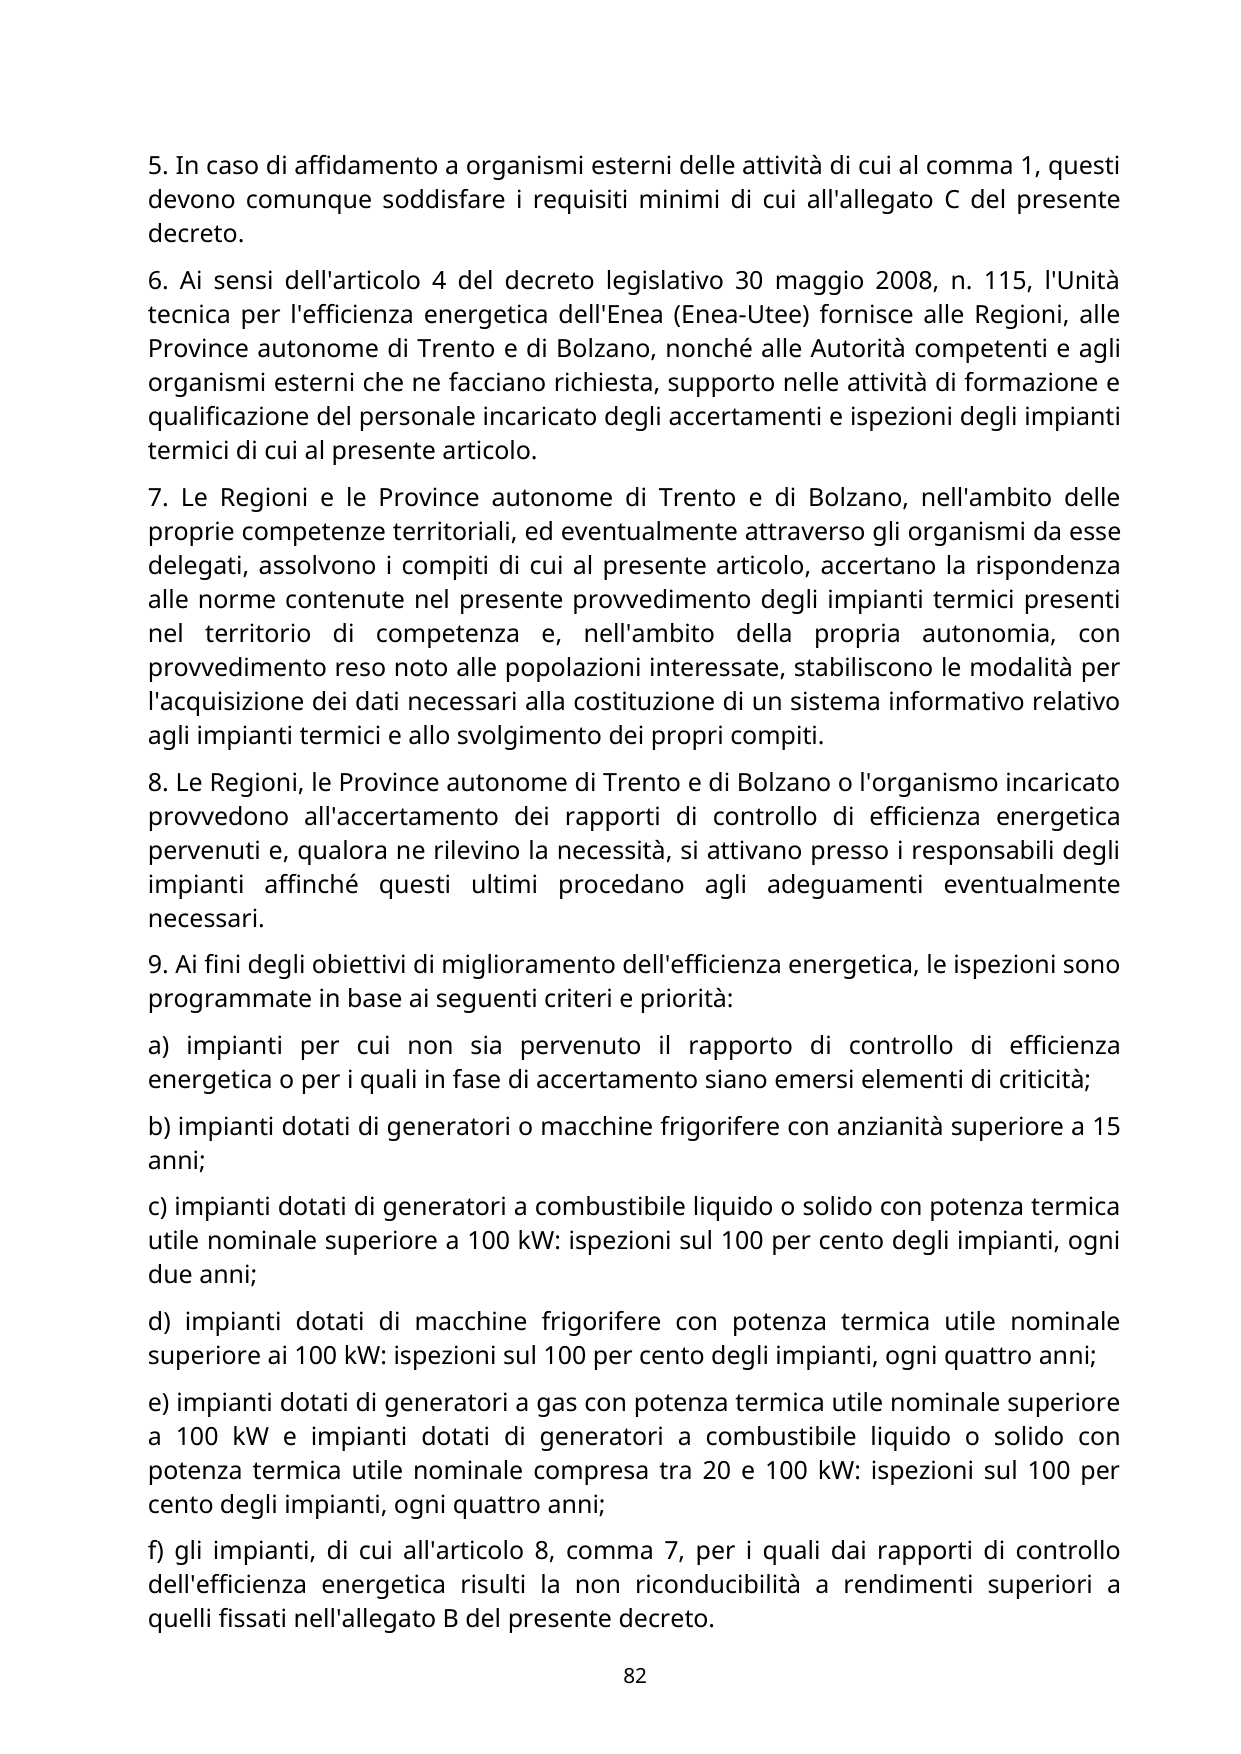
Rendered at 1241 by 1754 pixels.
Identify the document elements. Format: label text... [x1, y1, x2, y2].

text 8. Le Regioni, le Province autonome di Trento e di Bolzano o l'organismo incaricato provvedono all'accertamento dei rapporti di controllo di efficienza energetica pervenuti e, qualora ne rilevino la necessità, si attivano presso i responsabili degli impianti affinché questi ultimi procedano agli adeguamenti eventualmente necessari. [148, 764, 1122, 934]
text a) impianti per cui non sia pervenuto il rapporto di controllo di efficienza energetica o per i quali in fase di accertamento siano emersi elementi di criticità; [148, 1028, 1122, 1096]
text d) impianti dotati di macchine frigorifere con potenza termica utile nominale superiore ai 100 kW: ispezioni sul 100 per cento degli impianti, ogni quattro anni; [148, 1304, 1122, 1372]
text 6. Ai sensi dell'articolo 4 del decreto legislativo 30 maggio 2008, n. 115, l'Unità tecnica per l'efficienza energetica dell'Enea (Enea-Utee) fornisce alle Regioni, alle Province autonome di Trento e di Bolzano, nonché alle Autorità competenti e agli organismi esterni che ne facciano richiesta, supporto nelle attività di formazione e qualificazione del personale incaricato degli accertamenti e ispezioni degli impianti termici di cui al presente articolo. [148, 262, 1122, 467]
text 7. Le Regioni e le Province autonome di Trento e di Bolzano, nell'ambito delle proprie competenze territoriali, ed eventualmente attraverso gli organismi da esse delegati, assolvono i compiti di cui al presente articolo, accertano la rispondenza alle norme contenute nel presente provvedimento degli impianti termici presenti nel territorio di competenza e, nell'ambito della propria autonomia, con provvedimento reso noto alle popolazioni interessate, stabiliscono le modalità per l'acquisizione dei dati necessari alla costituzione di un sistema informativo relativo agli impianti termici e allo svolgimento dei propri compiti. [148, 479, 1122, 752]
text 9. Ai fini degli obiettivi di miglioramento dell'efficienza energetica, le ispezioni sono programmate in base ai seguenti criteri e priorità: [148, 947, 1122, 1015]
text 5. In caso di affidamento a organismi esterni delle attività di cui al comma 1, questi devono comunque soddisfare i requisiti minimi di cui all'allegato C del presente decreto. [148, 148, 1122, 250]
text c) impianti dotati di generatori a combustibile liquido o solido con potenza termica utile nominale superiore a 100 kW: ispezioni sul 100 per cento degli impianti, ogni due anni; [148, 1189, 1122, 1291]
text b) impianti dotati di generatori o macchine frigorifere con anzianità superiore a 15 anni; [148, 1108, 1122, 1176]
text f) gli impianti, di cui all'articolo 8, comma 7, per i quali dai rapporti di controllo dell'efficienza energetica risulti la non riconducibilità a rendimenti superiori a quelli fissati nell'allegato B del presente decreto. [148, 1533, 1122, 1635]
text e) impianti dotati di generatori a gas con potenza termica utile nominale superiore a 100 kW e impianti dotati di generatori a combustibile liquido o solido con potenza termica utile nominale compresa tra 20 e 100 kW: ispezioni sul 100 per cento degli impianti, ogni quattro anni; [148, 1384, 1122, 1521]
